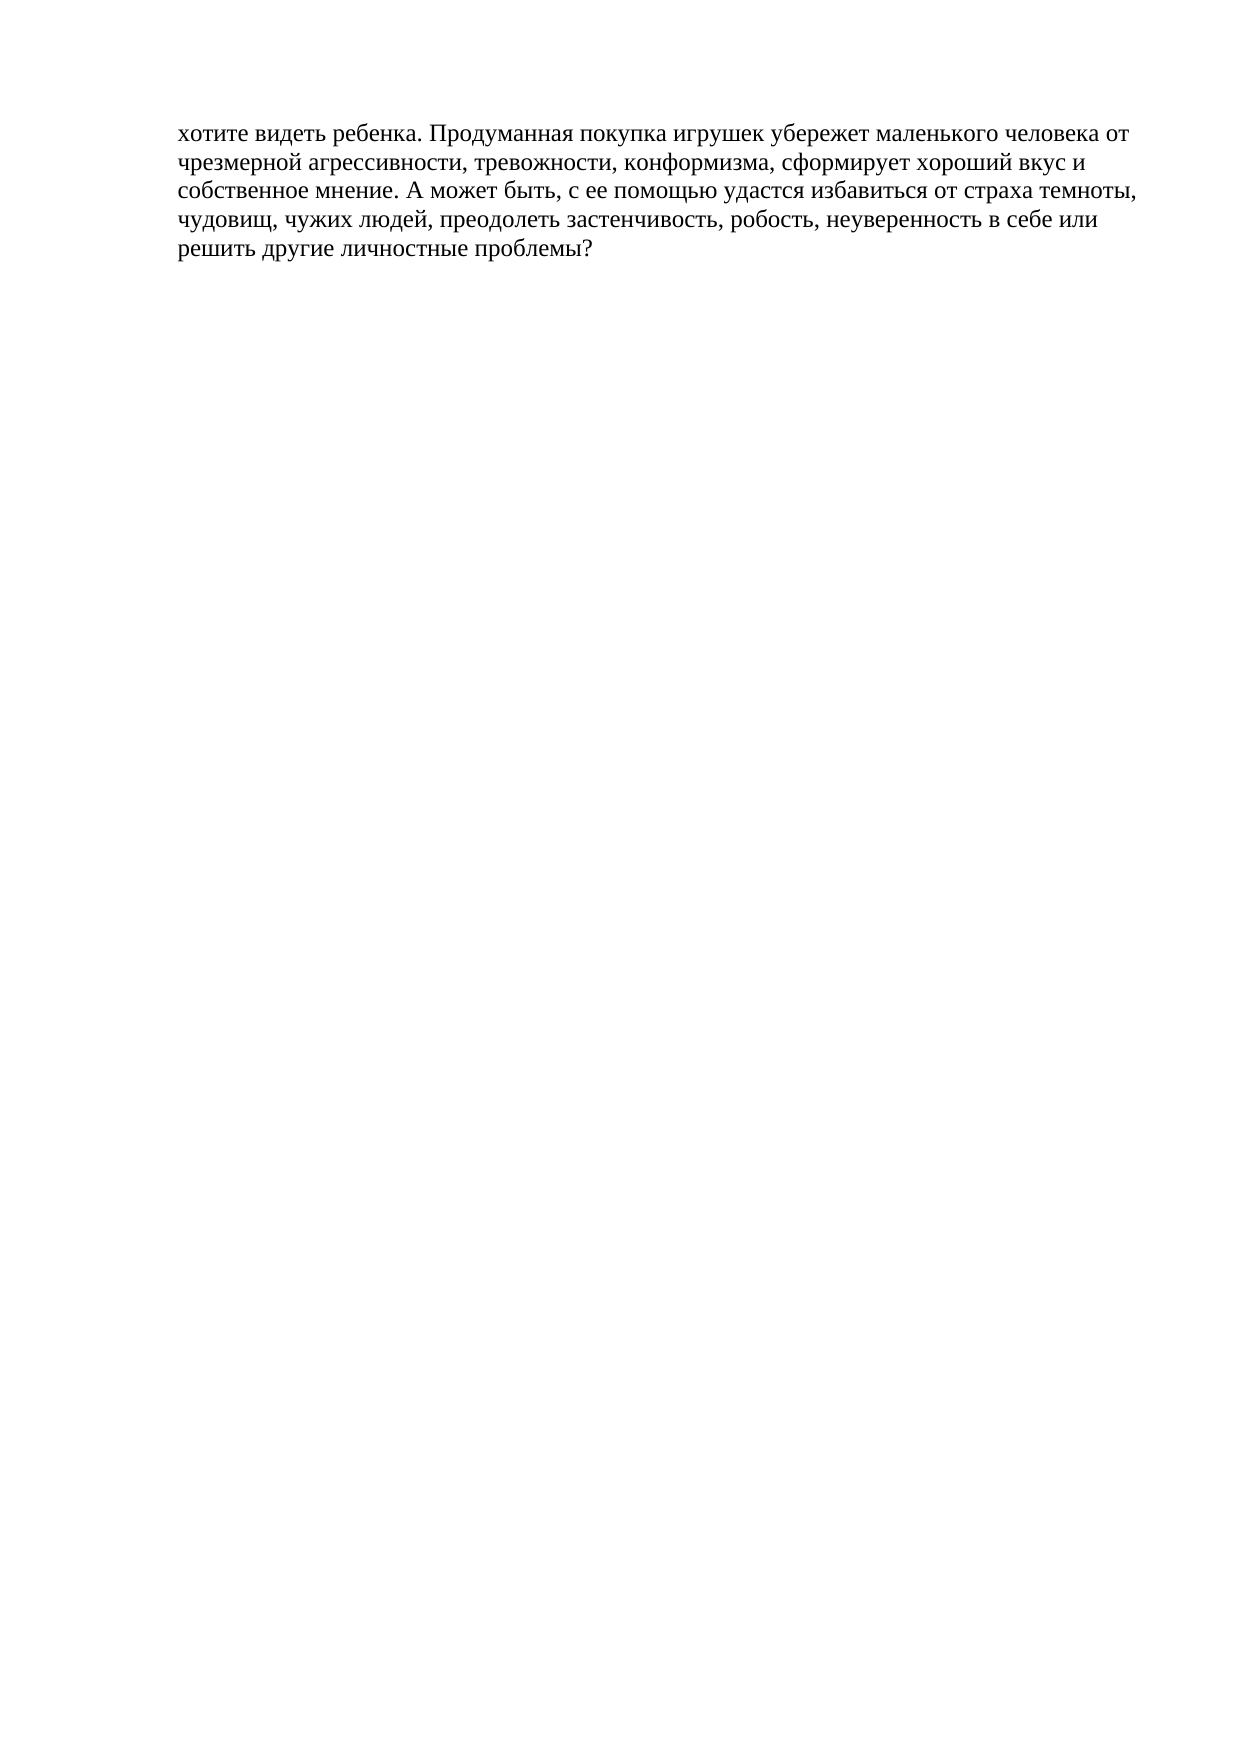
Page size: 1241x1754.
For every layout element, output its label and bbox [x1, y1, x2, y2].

text [177, 118, 1152, 262]
